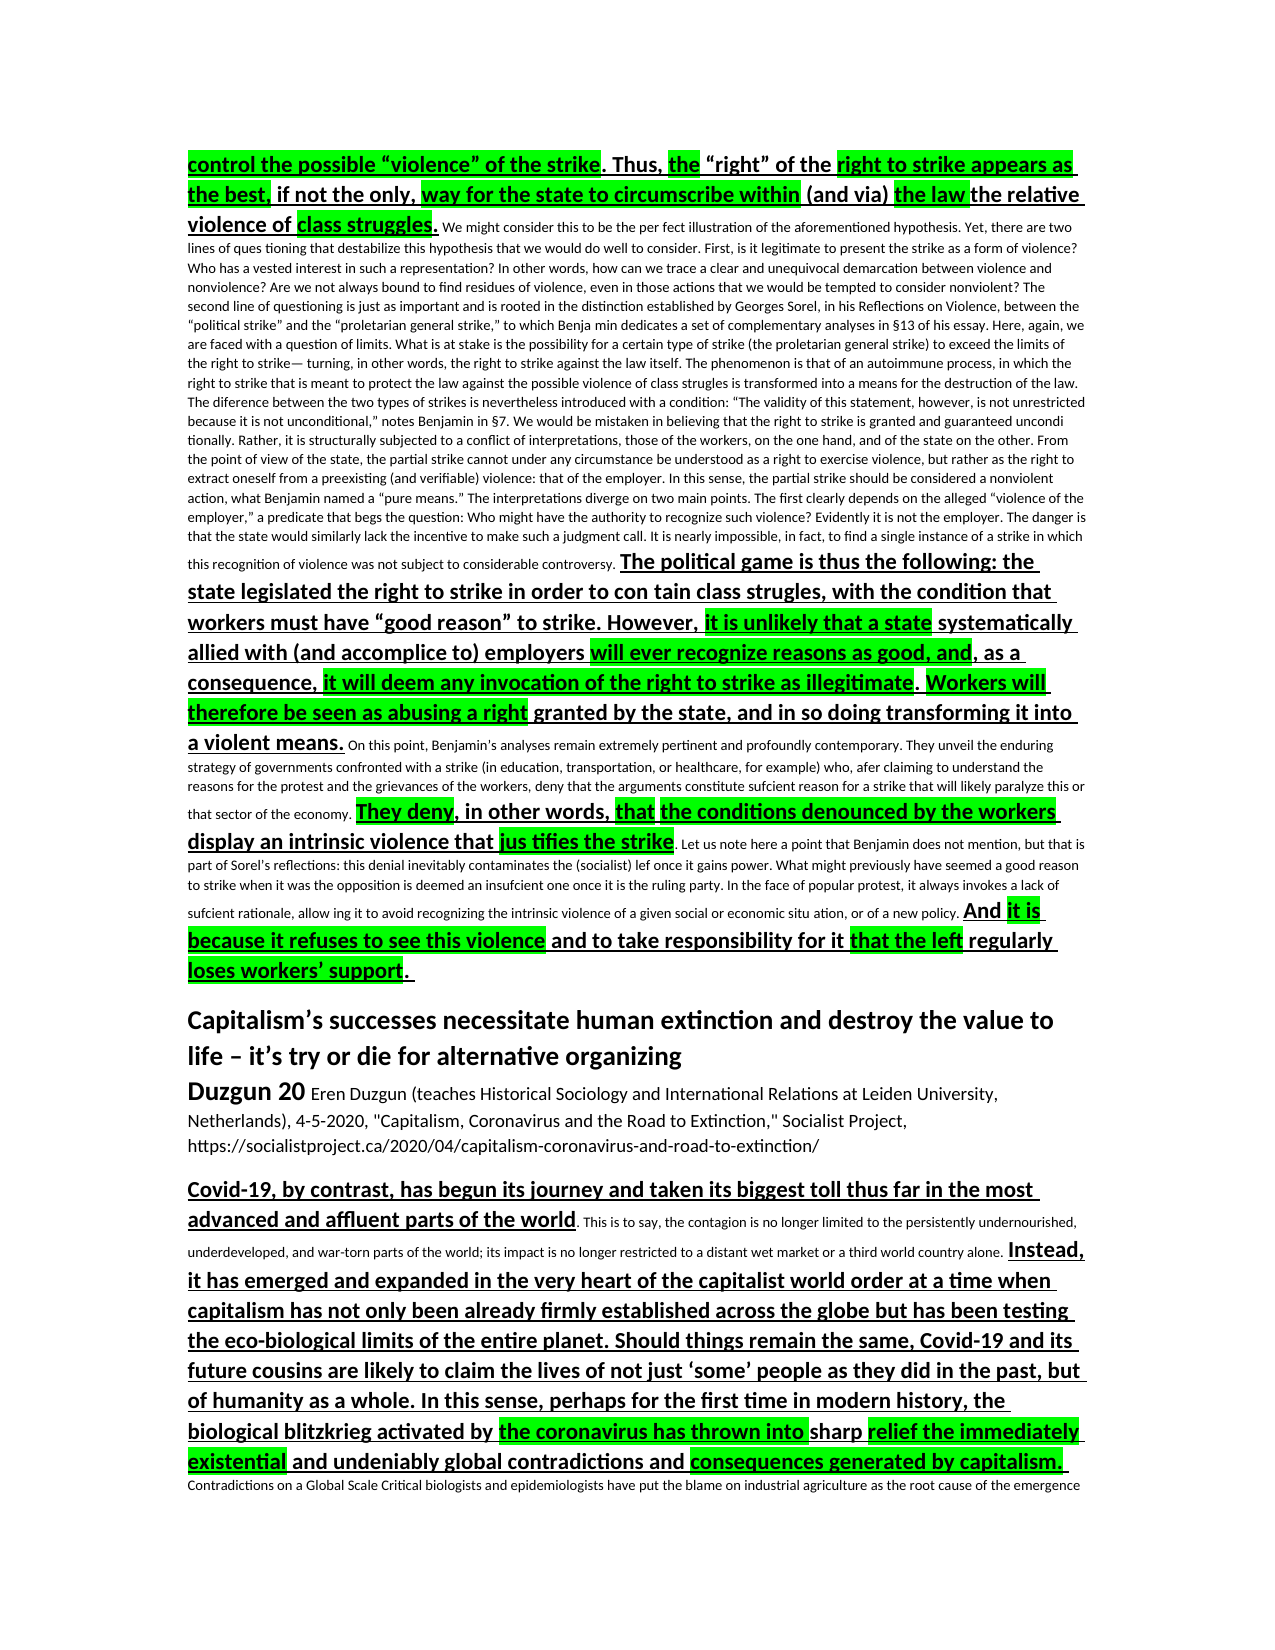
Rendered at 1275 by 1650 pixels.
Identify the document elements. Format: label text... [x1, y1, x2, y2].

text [187, 150, 1087, 984]
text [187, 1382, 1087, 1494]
text Duzgun 20 Eren Duzgun (teaches Historical Sociology and International Relations at Leiden University, Netherlands), 4-5-2020, "Capitalism, Coronavirus and the Road to Extinction," Socialist Project, https://socialistproject.ca/2020/04/capitalism-coronavirus-and-road-to-extinction/ [187, 1074, 1087, 1157]
subtitle Capitalism’s successes necessitate human extinction and destroy the value to life – it’s try or die for alternative organizing [187, 1003, 1087, 1072]
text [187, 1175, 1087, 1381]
